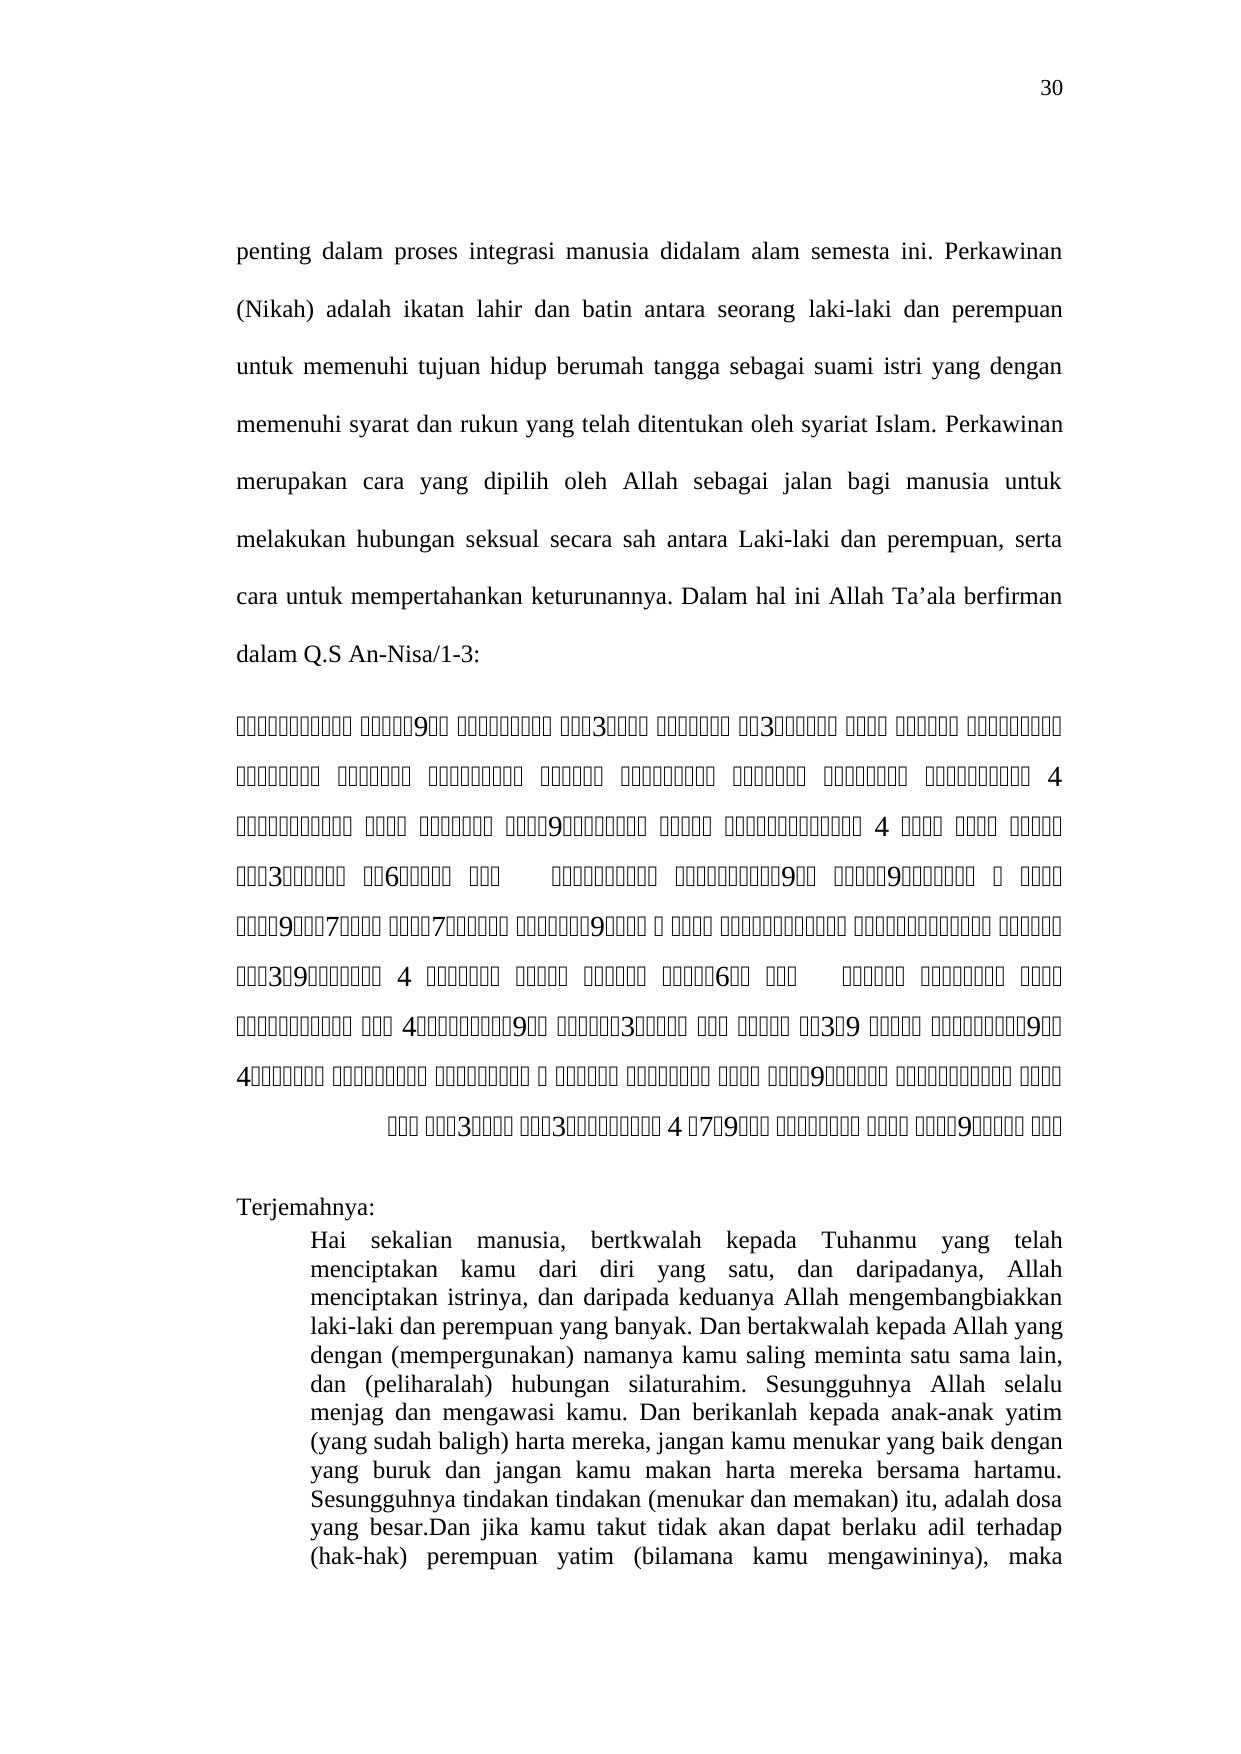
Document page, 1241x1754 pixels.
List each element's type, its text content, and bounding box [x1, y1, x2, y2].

text Terjemahnya: [236, 1175, 1063, 1225]
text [310, 1225, 1063, 1570]
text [236, 236, 1063, 667]
